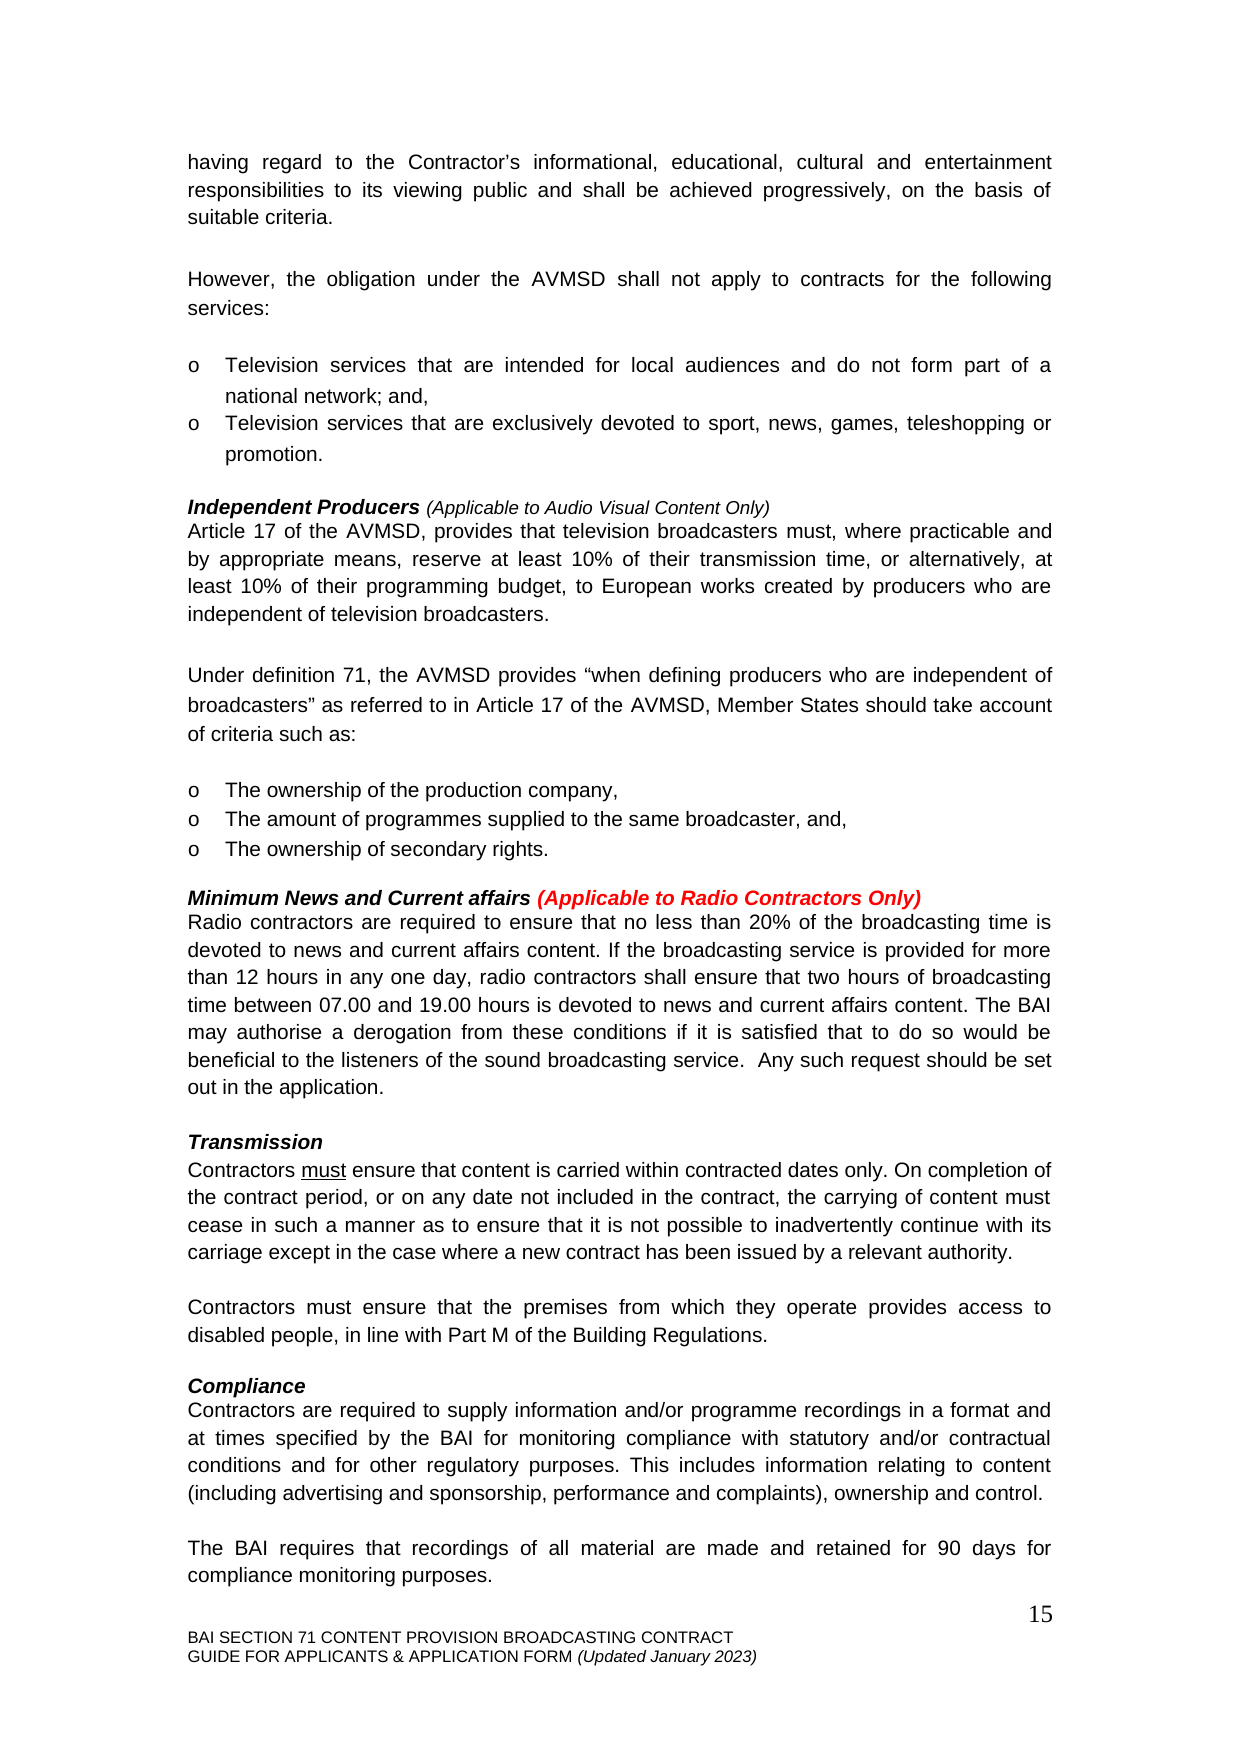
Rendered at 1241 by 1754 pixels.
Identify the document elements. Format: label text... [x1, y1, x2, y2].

text Contractors must ensure that content is carried within contracted dates only. On completion of the contract period, or on any date not included in the contract, the carrying of content must cease in such a manner as to ensure that it is not possible to inadvertently continue with its carriage except in the case where a new contract has been issued by a relevant authority. [187, 1158, 1053, 1264]
list Article 17 of the AVMSD, provides that television broadcasters must, where practicable and by appropriate means, reserve at least 10% of their transmission time, or alternatively, at least 10% of their programming budget, to European works created by producers who are independent of television broadcasters. [187, 519, 1053, 625]
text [187, 150, 1053, 229]
list The ownership of the production company, [187, 775, 1053, 804]
text Independent Producers (Applicable to Audio Visual Content Only) [187, 495, 1053, 519]
text Under definition 71, the AVMSD provides “when defining producers who are independent of broadcasters” as referred to in Article 17 of the AVMSD, Member States should take account of criteria such as: [187, 658, 1053, 746]
list The amount of programmes supplied to the same broadcaster, and, [187, 804, 1053, 833]
text Contractors must ensure that the premises from which they operate provides access to disabled people, in line with Part M of the Building Regulations. [187, 1295, 1053, 1347]
list The ownership of secondary rights. [187, 833, 1053, 862]
text However, the obligation under the AVMSD shall not apply to contracts for the following services: [187, 262, 1053, 320]
text Minimum News and Current affairs (Applicable to Radio Contractors Only) [187, 886, 1053, 910]
list Television services that are intended for local audiences and do not form part of a national network; and, [187, 349, 1053, 407]
text Compliance [187, 1374, 1053, 1398]
text Radio contractors are required to ensure that no less than 20% of the broadcasting time is devoted to news and current affairs content. If the broadcasting service is provided for more than 12 hours in any one day, radio contractors shall ensure that two hours of broadcasting time between 07.00 and 19.00 hours is devoted to news and current affairs content. The BAI may authorise a derogation from these conditions if it is satisfied that to do so would be beneficial to the listeners of the sound broadcasting service. Any such request should be set out in the application. [187, 910, 1053, 1099]
text Transmission [187, 1130, 1053, 1154]
text The BAI requires that recordings of all material are made and retained for 90 days for compliance monitoring purposes. [187, 1536, 1053, 1587]
list Television services that are exclusively devoted to sport, news, games, teleshopping or promotion. [187, 407, 1053, 466]
text Contractors are required to supply information and/or programme recordings in a format and at times specified by the BAI for monitoring compliance with statutory and/or contractual conditions and for other regulatory purposes. This includes information relating to content (including advertising and sponsorship, performance and complaints), ownership and control. [187, 1398, 1053, 1504]
